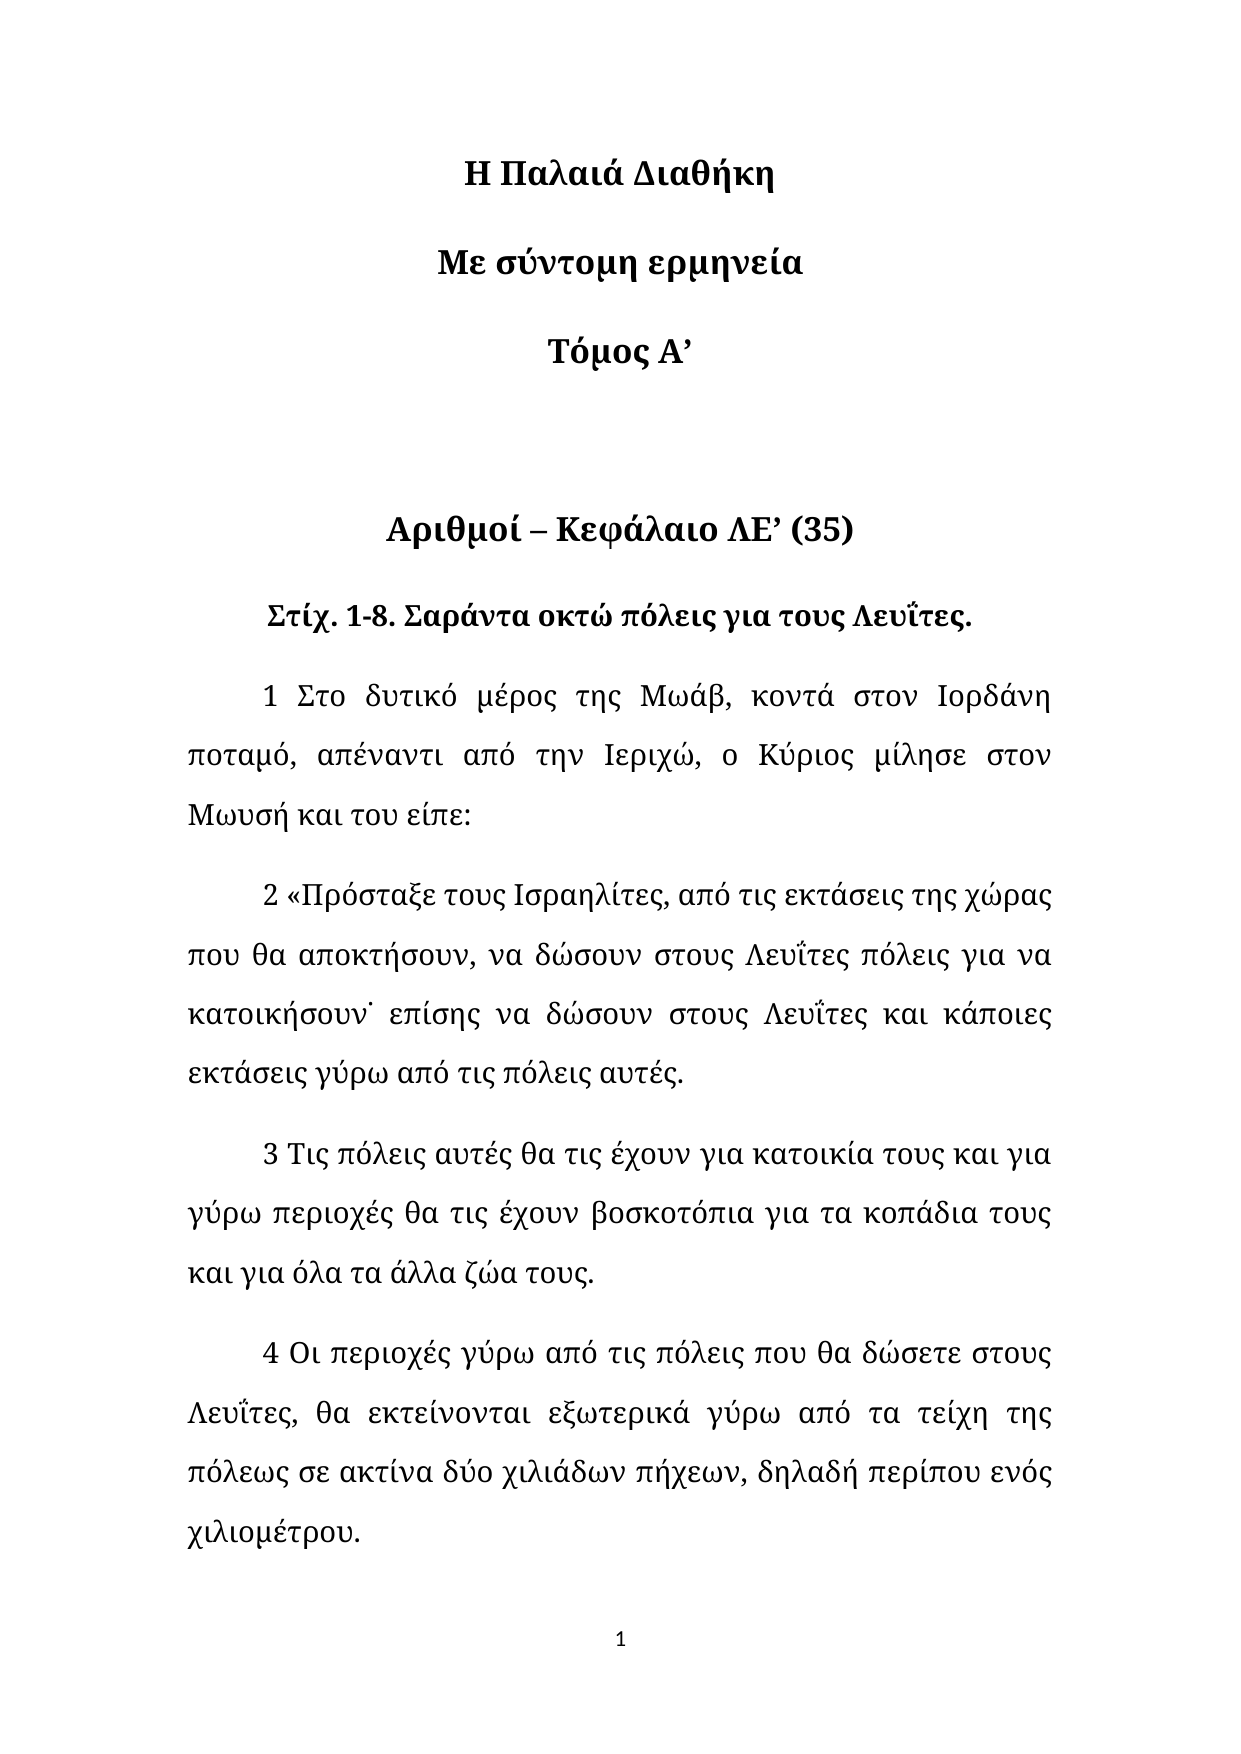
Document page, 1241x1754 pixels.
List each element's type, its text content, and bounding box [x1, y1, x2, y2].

text 4 Οι περιοχές γύρω από τις πόλεις που θα δώσετε στους Λευΐτες, θα εκτείνονται εξωτερικά γύρω από τα τείχη της πόλεως σε ακτίνα δύο χιλιάδων πήχεων, δηλαδή περίπου ενός χιλιομέτρου. [187, 1332, 1053, 1551]
text Με σύντομη ερμηνεία [187, 239, 1053, 284]
text 1 Στο δυτικό μέρος της Μωάβ, κοντά στον Ιορδάνη ποταμό, απέναντι από την Ιεριχώ, ο Κύριος μίλησε στον Μωυσή και του είπε: [187, 675, 1053, 834]
text 3 Τις πόλεις αυτές θα τις έχουν για κατοικία τους και για γύρω περιοχές θα τις έχουν βοσκοτόπια για τα κοπάδια τους και για όλα τα άλλα ζώα τους. [187, 1133, 1053, 1292]
text Στίχ. 1-8. Σαράντα οκτώ πόλεις για τους Λευΐτες. [187, 595, 1053, 634]
text Τόμος Α’ [187, 328, 1053, 373]
text Η Παλαιά Διαθήκη [187, 150, 1053, 195]
text 2 «Πρόσταξε τους Ισραηλίτες, από τις εκτάσεις της χώρας που θα αποκτήσουν, να δώσουν στους Λευΐτες πόλεις για να κατοικήσουν˙ επίσης να δώσουν στους Λευΐτες και κάποιες εκτάσεις γύρω από τις πόλεις αυτές. [187, 874, 1053, 1092]
text Αριθμοί – Κεφάλαιο ΛΕ’ (35) [187, 506, 1053, 551]
